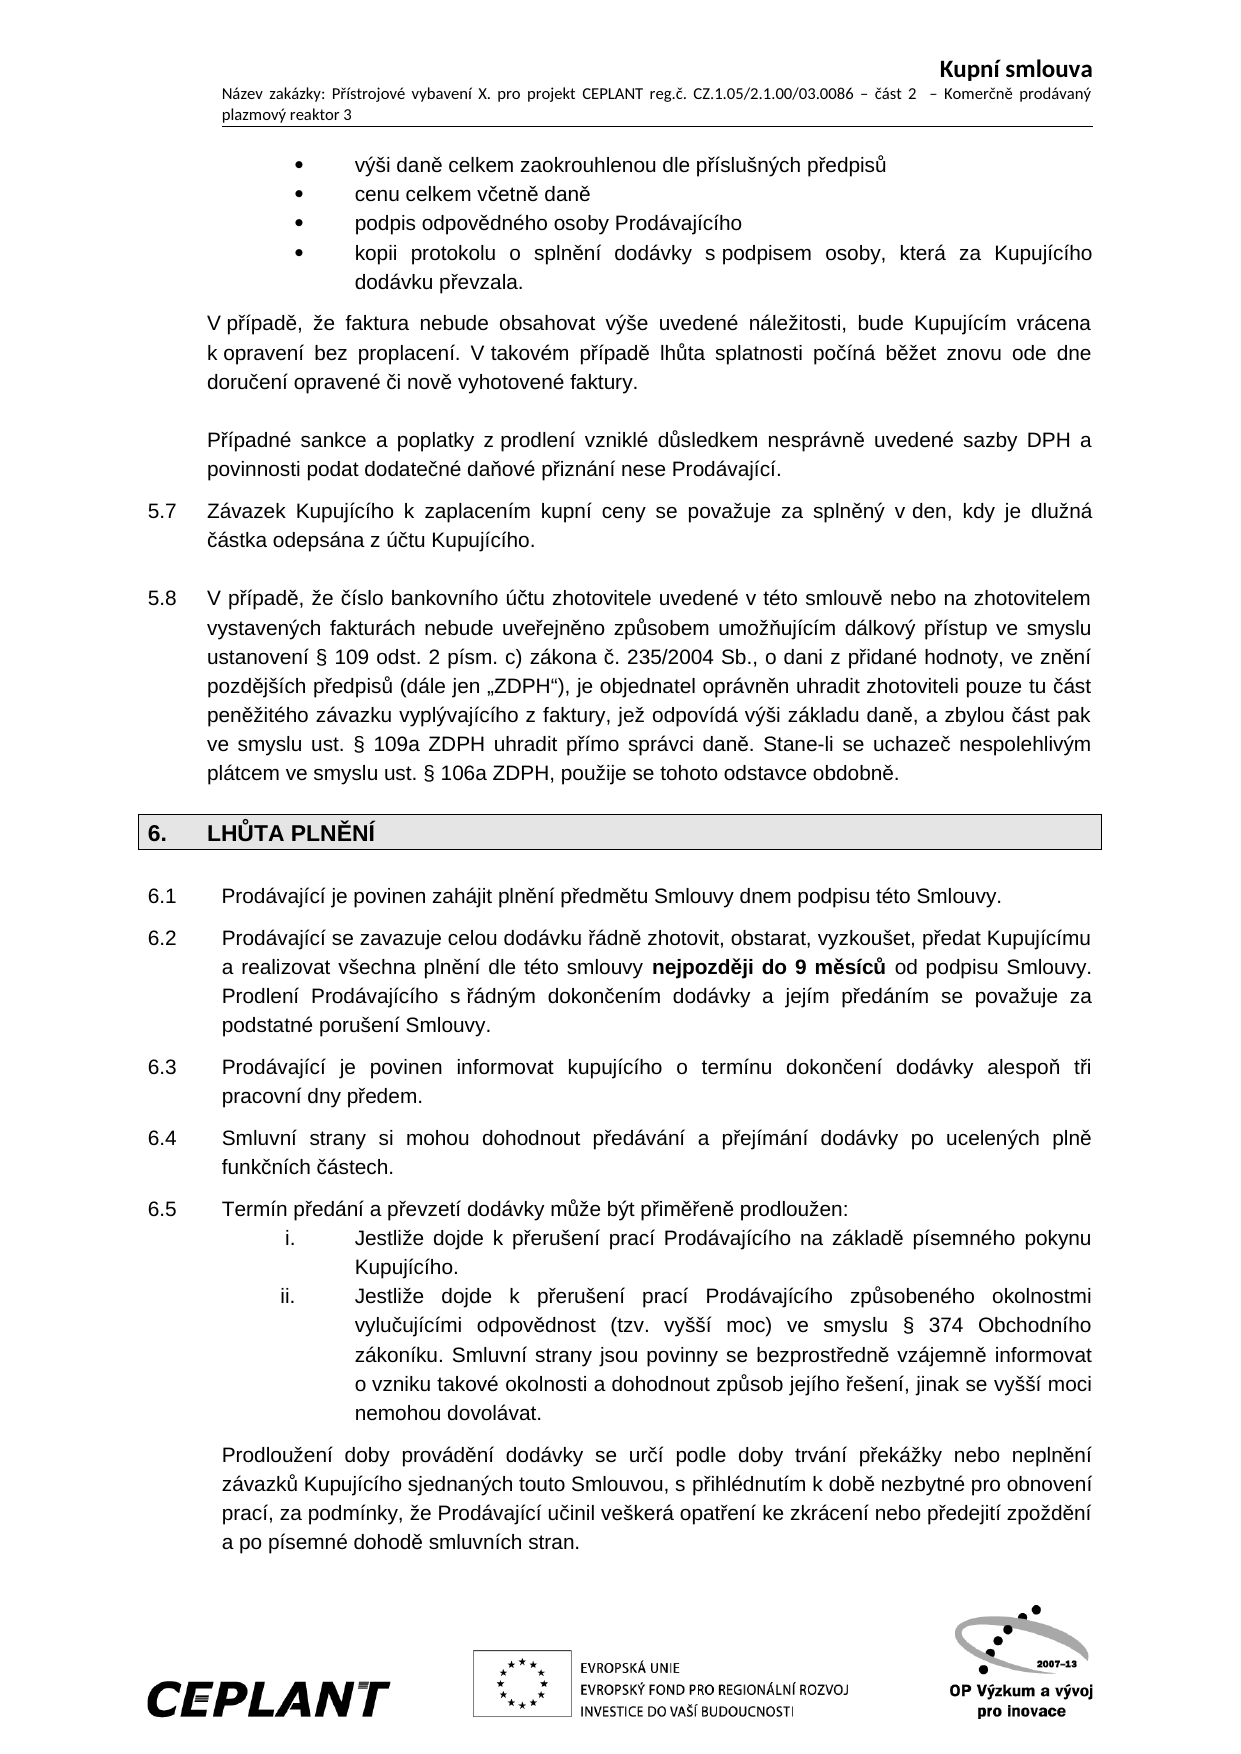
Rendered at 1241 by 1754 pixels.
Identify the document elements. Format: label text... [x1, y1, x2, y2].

subtitle Jestliže dojde k přerušení prací Prodávajícího na základě písemného pokynu Kupujícího. [295, 1221, 1093, 1279]
subtitle 6.3 Prodávající je povinen informovat kupujícího o termínu dokončení dodávky alespoň tři pracovní dny předem. [148, 1050, 1093, 1108]
subtitle 6.5 Termín předání a převzetí dodávky může být přiměřeně prodloužen: [148, 1191, 1093, 1221]
text Prodloužení doby provádění dodávky se určí podle doby trvání překážky nebo neplnění závazků Kupujícího sjednaných touto Smlouvou, s přihlédnutím k době nezbytné pro obnovení prací, za podmínky, že Prodávající učinil veškerá opatření ke zkrácení nebo předejití zpoždění a po písemné dohodě smluvních stran. [222, 1437, 1093, 1554]
text 6.1 Prodávající je povinen zahájit plnění předmětu Smlouvy dnem podpisu této Smlouvy. [148, 879, 1093, 908]
subtitle kopii protokolu o splnění dodávky s podpisem osoby, která za Kupujícího dodávku převzala. [295, 235, 1093, 293]
text 5.8 V případě, že číslo bankovního účtu zhotovitele uvedené v této smlouvě nebo na zhotovitelem vystavených fakturách nebude uveřejněno způsobem umožňujícím dálkový přístup ve smyslu ustanovení § 109 odst. 2 písm. c) zákona č. 235/2004 Sb., o dani z přidané hodnoty, ve znění pozdějších předpisů (dále jen „ZDPH“), je objednatel oprávněn uhradit zhotoviteli pouze tu část peněžitého závazku vyplývajícího z faktury, jež odpovídá výši základu daně, a zbylou část pak ve smyslu ust. § 109a ZDPH uhradit přímo správci daně. Stane-li se uchazeč nespolehlivým plátcem ve smyslu ust. § 106a ZDPH, použije se tohoto odstavce obdobně. [148, 581, 1093, 785]
subtitle 6.4 Smluvní strany si mohou dohodnout předávání a přejímání dodávky po ucelených plně funkčních částech. [148, 1121, 1093, 1179]
text V případě, že faktura nebude obsahovat výše uvedené náležitosti, bude Kupujícím vrácena k opravení bez proplacení. V takovém případě lhůta splatnosti počíná běžet znovu ode dne doručení opravené či nově vyhotovené faktury. [207, 306, 1093, 393]
subtitle výši daně celkem zaokrouhlenou dle příslušných předpisů [295, 148, 1093, 177]
subtitle 6.2 Prodávající se zavazuje celou dodávku řádně zhotovit, obstarat, vyzkoušet, předat Kupujícímu a realizovat všechna plnění dle této smlouvy nejpozději do 9 měsíců od podpisu Smlouvy. Prodlení Prodávajícího s řádným dokončením dodávky a jejím předáním se považuje za podstatné porušení Smlouvy. [148, 921, 1093, 1037]
subtitle podpis odpovědného osoby Prodávajícího [295, 206, 1093, 235]
subtitle LHŮTA PLNĚNÍ [139, 815, 1101, 849]
subtitle cenu celkem včetně daně [295, 177, 1093, 206]
text Případné sankce a poplatky z prodlení vzniklé důsledkem nesprávně uvedené sazby DPH a povinnosti podat dodatečné daňové přiznání nese Prodávající. [207, 423, 1093, 481]
subtitle 5.7 Závazek Kupujícího k zaplacením kupní ceny se považuje za splněný v den, kdy je dlužná částka odepsána z účtu Kupujícího. [148, 493, 1093, 552]
subtitle Jestliže dojde k přerušení prací Prodávajícího způsobeného okolnostmi vylučujícími odpovědnost (tzv. vyšší moc) ve smyslu § 374 Obchodního zákoníku. Smluvní strany jsou povinny se bezprostředně vzájemně informovat o vzniku takové okolnosti a dohodnout způsob jejího řešení, jinak se vyšší moci nemohou dovolávat. [295, 1279, 1093, 1425]
picture [147, 1605, 1093, 1719]
